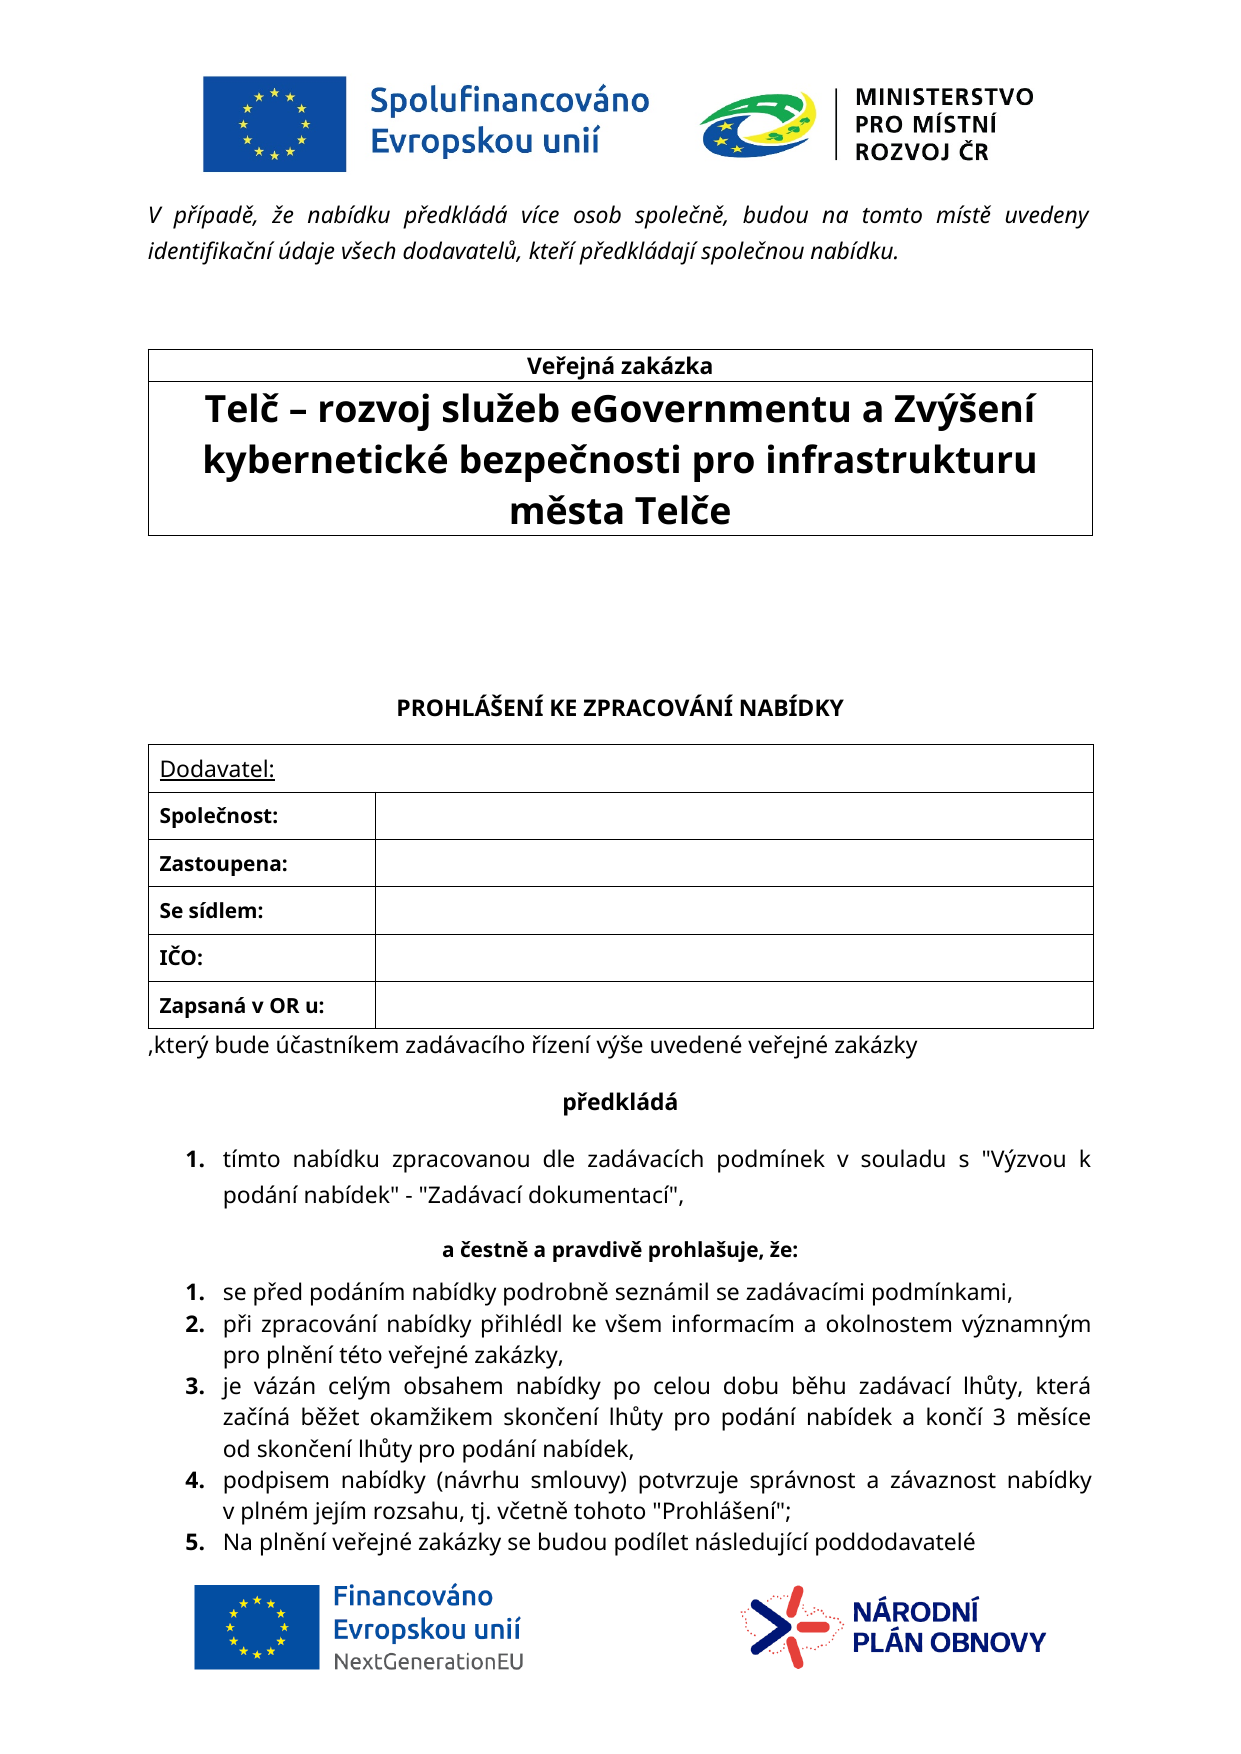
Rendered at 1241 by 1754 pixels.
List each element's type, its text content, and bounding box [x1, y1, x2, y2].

table_cell [376, 793, 1093, 839]
list Na plnění veřejné zakázky se budou podílet následující poddodavatelé [185, 1526, 1093, 1558]
list tímto nabídku zpracovanou dle zadávacích podmínek v souladu s "Výzvou k podání nabídek" - "Zadávací dokumentací", [185, 1143, 1093, 1210]
table_cell Telč – rozvoj služeb eGovernmentu a Zvýšení kybernetické bezpečnosti pro infrastrukturu města Telče [149, 382, 1092, 535]
list je vázán celým obsahem nabídky po celou dobu běhu zadávací lhůty, která začíná běžet okamžikem skončení lhůty pro podání nabídek a končí 3 měsíce od skončení lhůty pro podání nabídek, [185, 1370, 1093, 1464]
table_cell Zastoupena: [149, 840, 375, 886]
text a čestně a pravdivě prohlašuje, že: [148, 1235, 1093, 1264]
text PROHLÁŠENÍ KE ZPRACOVÁNÍ NABÍDKY [148, 692, 1093, 723]
table_header Dodavatel: [149, 745, 1093, 792]
table_header Veřejná zakázka [149, 350, 1092, 381]
table_cell IČO: [149, 935, 375, 981]
table_cell Se sídlem: [149, 887, 375, 933]
text ,který bude účastníkem zadávacího řízení výše uvedené veřejné zakázky [148, 1029, 1093, 1060]
list při zpracování nabídky přihlédl ke všem informacím a okolnostem významným pro plnění této veřejné zakázky, [185, 1308, 1093, 1370]
picture [200, 73, 1040, 175]
text předkládá [148, 1086, 1093, 1117]
table_cell [376, 840, 1093, 886]
table_cell [376, 982, 1093, 1028]
list podpisem nabídky (návrhu smlouvy) potvrzuje správnost a závaznost nabídky v plném jejím rozsahu, tj. včetně tohoto "Prohlášení"; [185, 1464, 1093, 1526]
table_cell Zapsaná v OR u: [149, 982, 375, 1028]
table_cell [376, 887, 1093, 933]
table_cell [376, 935, 1093, 981]
table_cell Společnost: [149, 793, 375, 839]
text V případě, že nabídku předkládá více osob společně, budou na tomto místě uvedeny identifikační údaje všech dodavatelů, kteří předkládají společnou nabídku. [148, 199, 1093, 266]
list se před podáním nabídky podrobně seznámil se zadávacími podmínkami, [185, 1276, 1093, 1308]
